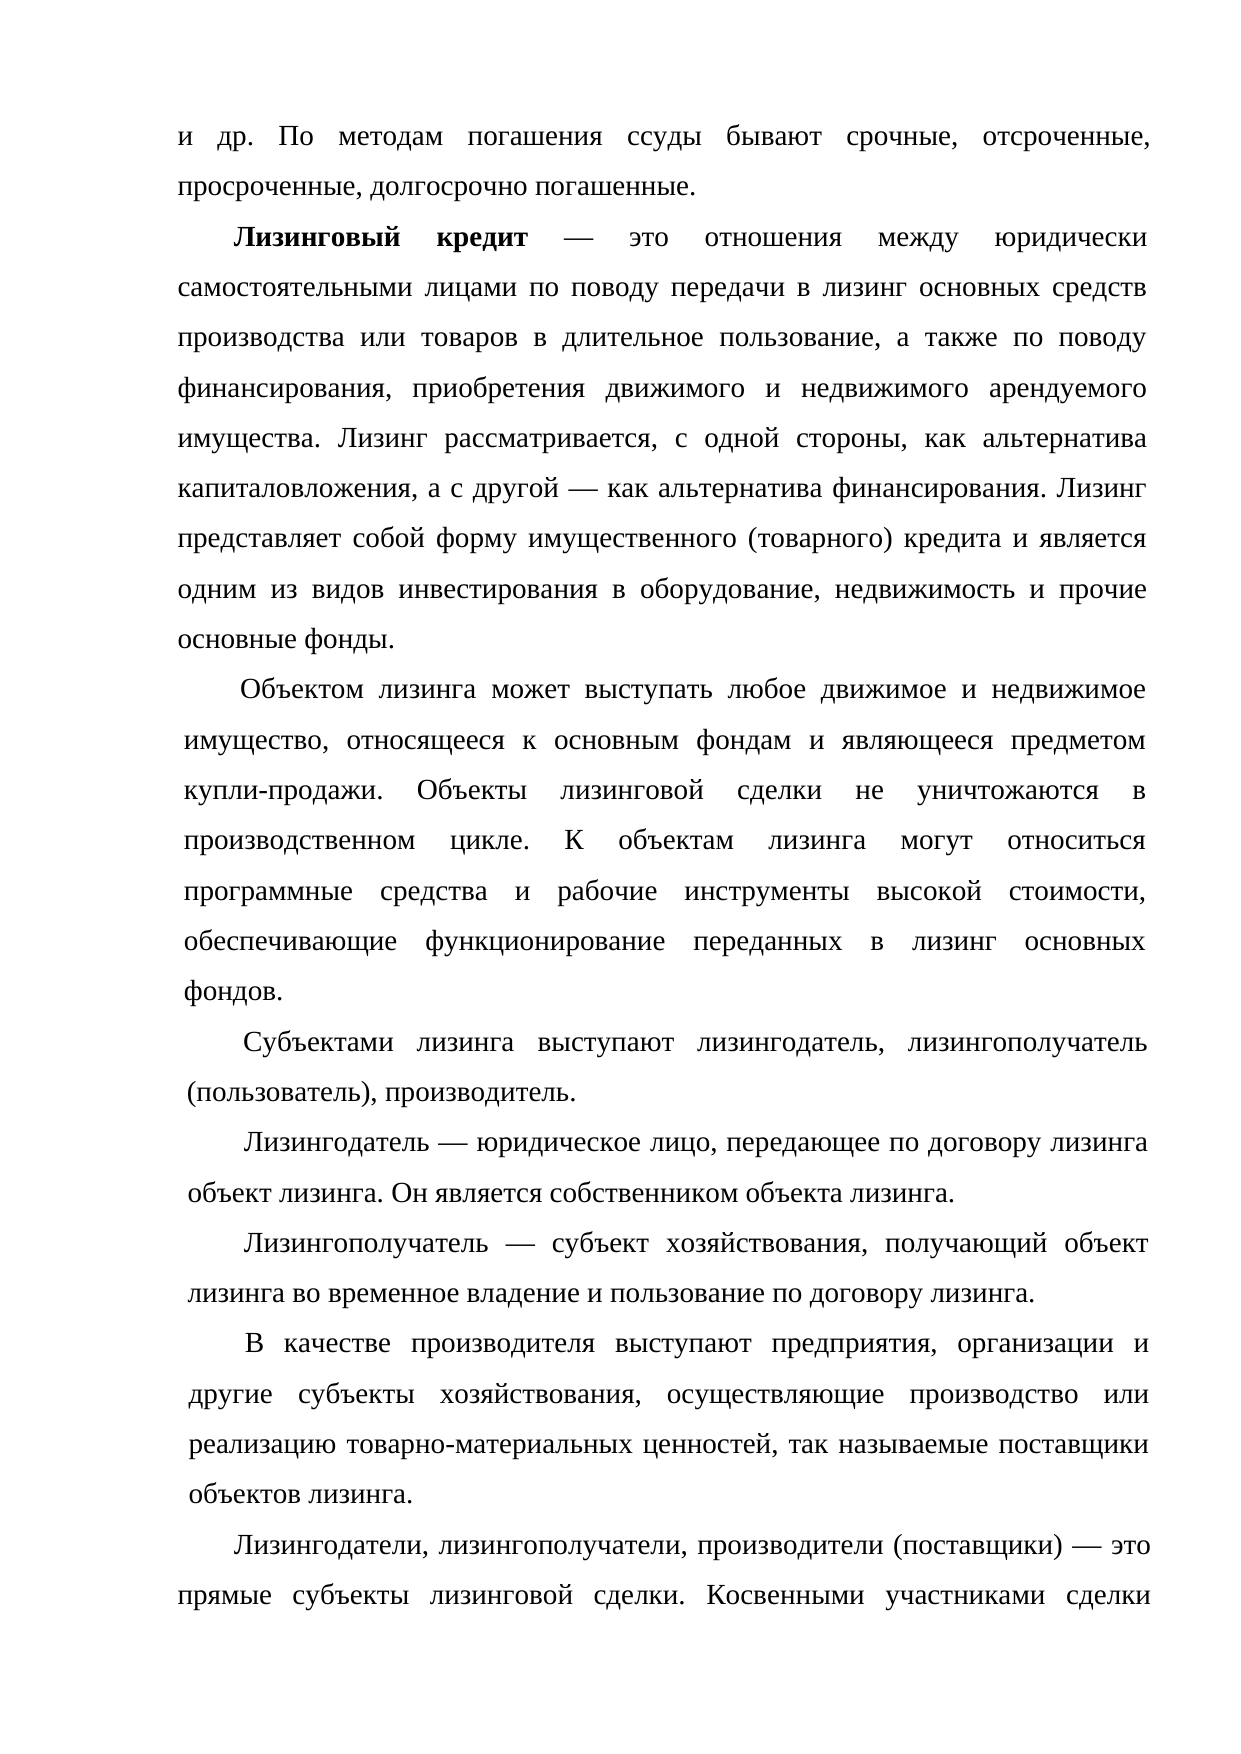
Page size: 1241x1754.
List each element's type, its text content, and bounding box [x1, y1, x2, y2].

text Лизингополучатель — субъект хозяйствования, получающий объект лизинга во временное владение и пользование по договору лизинга. [187, 1225, 1149, 1309]
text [177, 118, 1152, 202]
text Лизинговый кредит — это отношения между юридически самостоятельными лицами по поводу передачи в лизинг основных средств производства или товаров в длительное пользование, а также по поводу финансирования, приобретения движимого и недвижимого арендуемого имущества. Лизинг рассматривается, с одной стороны, как альтернатива капиталовложения, а с другой — как альтернатива финансирования. Лизинг представляет собой форму имущественного (товарного) кредита и является одним из видов инвестирования в оборудование, недвижимость и прочие основные фонды. [177, 219, 1148, 655]
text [177, 1527, 1152, 1611]
text Объектом лизинга может выступать любое движимое и недвижимое имущество, относящееся к основным фондам и являющееся предметом купли-продажи. Объекты лизинговой сделки не уничтожаются в производственном цикле. К объектам лизинга могут относиться программные средства и рабочие инструменты высокой стоимости, обеспечивающие функционирование переданных в лизинг основных фондов. [184, 672, 1147, 1007]
text Субъектами лизинга выступают лизингодатель, лизингополучатель (пользователь), производитель. [187, 1024, 1148, 1108]
text В качестве производителя выступают предприятия, организации и другие субъекты хозяйствования, осуществляющие производство или реализацию товарно-материальных ценностей, так называемые поставщики объектов лизинга. [188, 1326, 1150, 1510]
text Лизингодатель — юридическое лицо, передающее по договору лизинга объект лизинга. Он является собственником объекта лизинга. [187, 1124, 1149, 1208]
